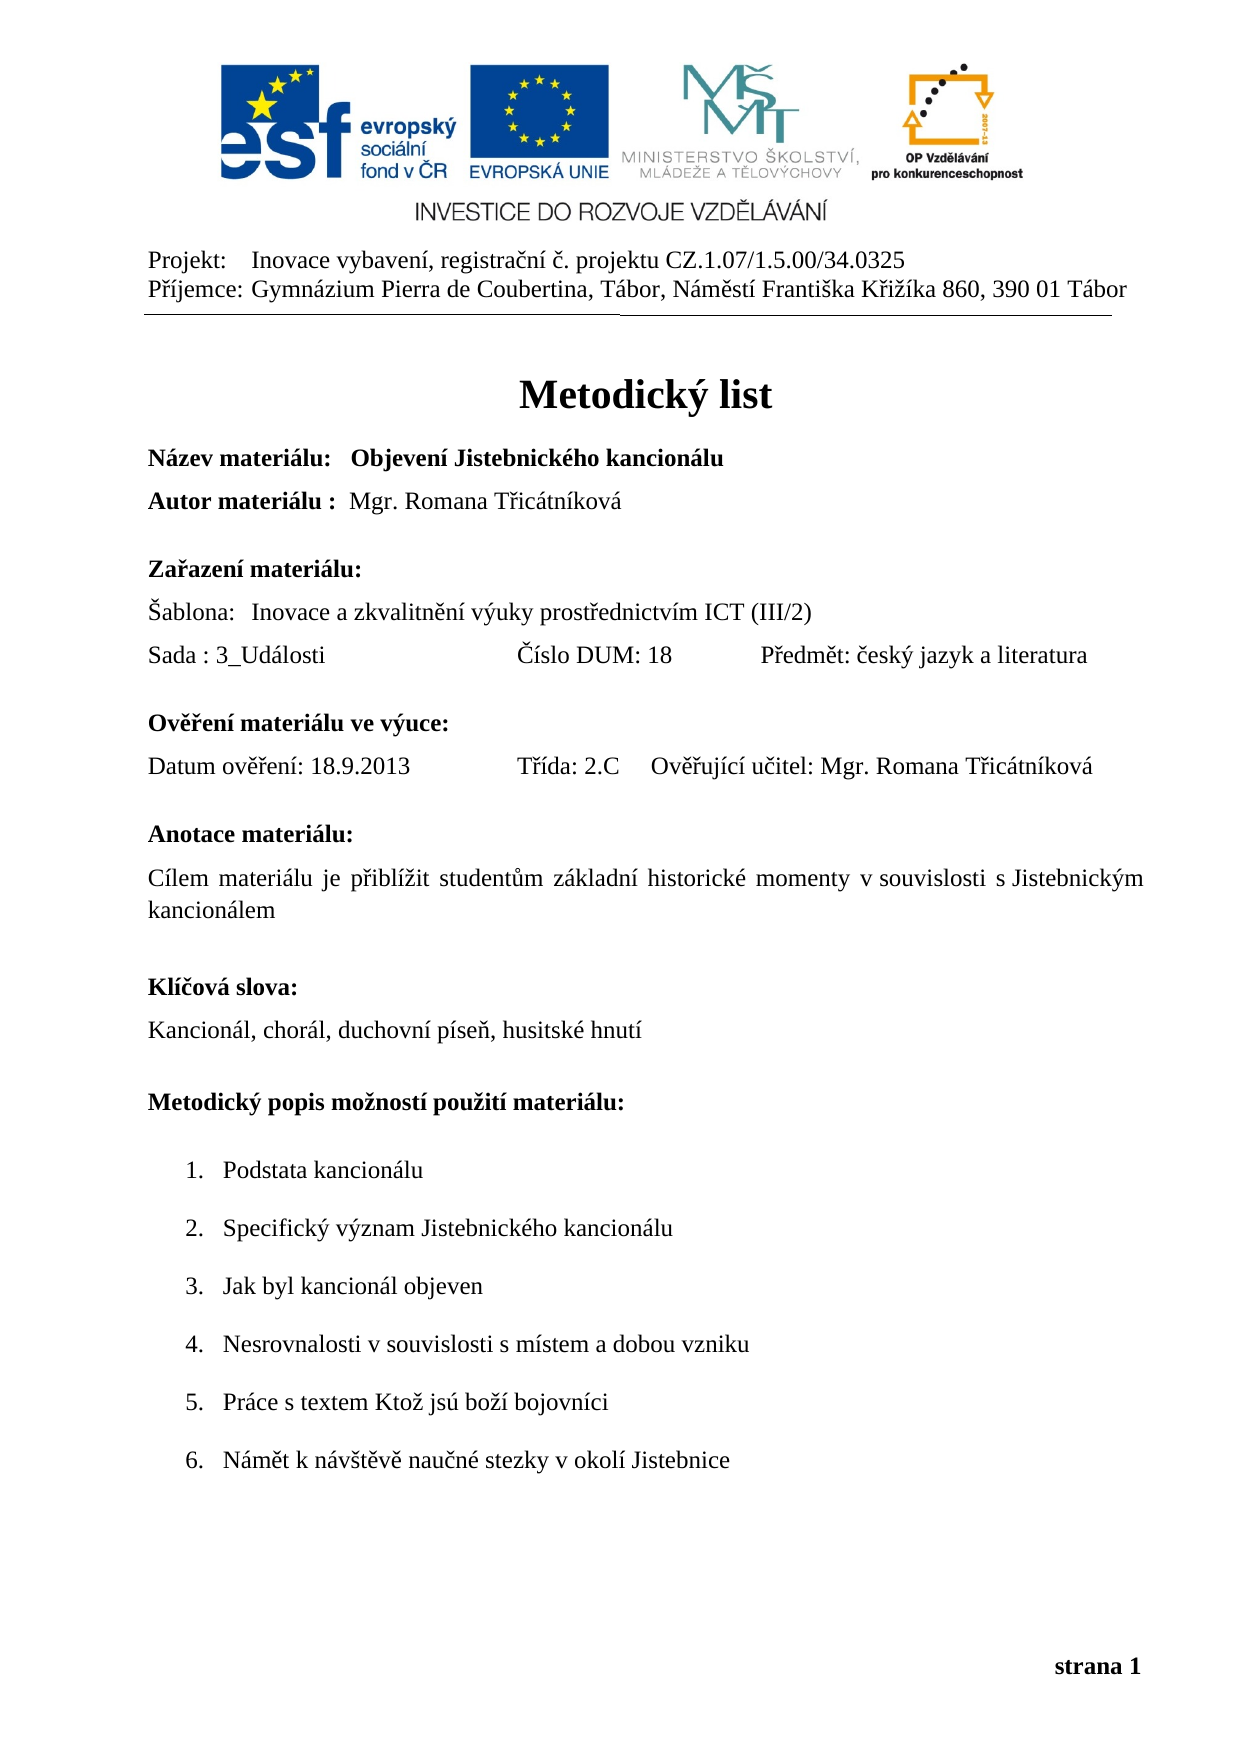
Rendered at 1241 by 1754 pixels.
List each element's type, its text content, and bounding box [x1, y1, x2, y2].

text Klíčová slova: [148, 972, 1144, 1001]
list Nesrovnalosti v souvislosti s místem a dobou vzniku [185, 1329, 1144, 1358]
list Jak byl kancionál objeven [185, 1271, 1144, 1300]
text Metodický popis možností použití materiálu: [148, 1087, 1144, 1116]
text Autor materiálu : Mgr. Romana Třicátníková [148, 486, 1144, 514]
text Datum ověření: 18.9.2013 Třída: 2.C Ověřující učitel: Mgr. Romana Třicátníková [148, 751, 1144, 780]
text Metodický list [148, 370, 1144, 418]
text Zařazení materiálu: [148, 554, 1144, 583]
text Ověření materiálu ve výuce: [148, 708, 1144, 737]
list Námět k návštěvě naučné stezky v okolí Jistebnice [185, 1445, 1144, 1474]
picture [217, 62, 1029, 224]
list Podstata kancionálu [185, 1155, 1144, 1184]
text Sada : 3_Události Číslo DUM: 18 Předmět: český jazyk a literatura [148, 640, 1144, 669]
text Šablona: Inovace a zkvalitnění výuky prostřednictvím ICT (III/2) [148, 597, 1144, 626]
list Práce s textem Ktož jsú boží bojovníci [185, 1387, 1144, 1416]
text Název materiálu: Objevení Jistebnického kancionálu [148, 443, 1144, 471]
list Specifický význam Jistebnického kancionálu [185, 1213, 1144, 1242]
text Cílem materiálu je přiblížit studentům základní historické momenty v souvislosti s Jistebnickým kancionálem [148, 863, 1144, 924]
text Kancionál, chorál, duchovní píseň, husitské hnutí [148, 1015, 1144, 1044]
text Anotace materiálu: [148, 819, 1144, 848]
